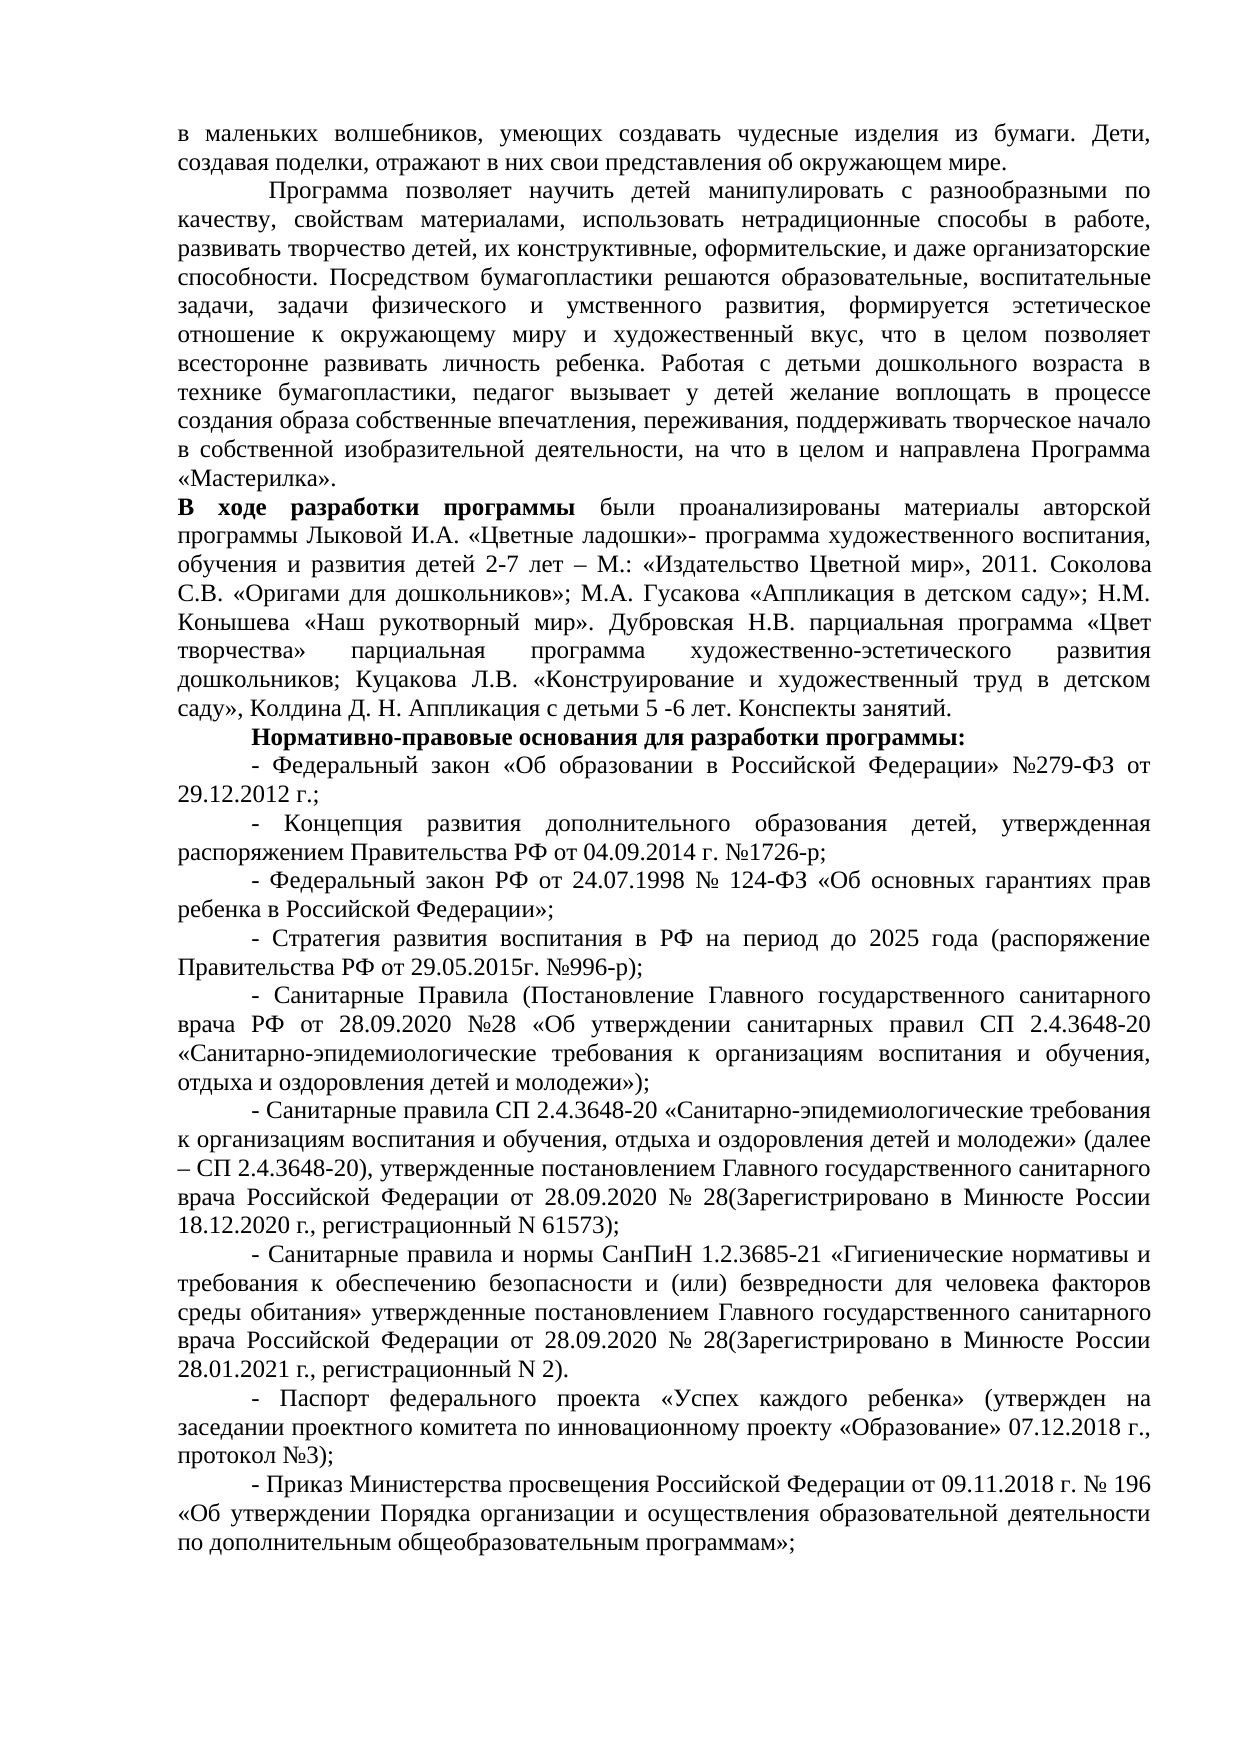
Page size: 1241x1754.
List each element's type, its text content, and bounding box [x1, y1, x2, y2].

text Программа позволяет научить детей манипулировать с разнообразными по качеству, свойствам материалами, использовать нетрадиционные способы в работе, развивать творчество детей, их конструктивные, оформительские, и даже организаторские способности. Посредством бумагопластики решаются образовательные, воспитательные задачи, задачи физического и умственного развития, формируется эстетическое отношение к окружающему миру и художественный вкус, что в целом позволяет всесторонне развивать личность ребенка. Работая с детьми дошкольного возраста в технике бумагопластики, педагог вызывает у детей желание воплощать в процессе создания образа собственные впечатления, переживания, поддерживать творческое начало в собственной изобразительной деятельности, на что в целом и направлена Программа «Мастерилка». [177, 176, 1152, 492]
list - Санитарные Правила (Постановление Главного государственного санитарного врача РФ от 28.09.2020 №28 «Об утверждении санитарных правил СП 2.4.3648-20 «Санитарно-эпидемиологические требования к организациям воспитания и обучения, отдыха и оздоровления детей и молодежи»); [177, 981, 1152, 1096]
text - Федеральный закон «Об образовании в Российской Федерации» №279-ФЗ от 29.12.2012 г.; [177, 751, 1152, 808]
text Нормативно-правовые основания для разработки программы: [177, 722, 1152, 751]
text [177, 118, 1152, 176]
text В ходе разработки программы были проанализированы материалы авторской программы Лыковой И.А. «Цветные ладошки»- программа художественного воспитания, обучения и развития детей 2-7 лет – М.: «Издательство Цветной мир», 2011. Соколова С.В. «Оригами для дошкольников»; М.А. Гусакова «Аппликация в детском саду»; Н.М. Конышева «Наш рукотворный мир». Дубровская Н.В. парциальная программа «Цвет творчества» парциальная программа художественно-эстетического развития дошкольников; Куцакова Л.В. «Конструирование и художественный труд в детском саду», Колдина Д. Н. Аппликация с детьми 5 -6 лет. Конспекты занятий. [177, 492, 1152, 578]
text - Приказ Министерства просвещения Российской Федерации от 09.11.2018 г. № 196 «Об утверждении Порядка организации и осуществления образовательной деятельности по дополнительным общеобразовательным программам»; [177, 1469, 1152, 1556]
text - Концепция развития дополнительного образования детей, утвержденная распоряжением Правительства РФ от 04.09.2014 г. №1726-р; [177, 808, 1152, 866]
list - Санитарные правила и нормы СанПиН 1.2.3685-21 «Гигиенические нормативы и требования к обеспечению безопасности и (или) безвредности для человека факторов среды обитания» утвержденные постановлением Главного государственного санитарного врача Российской Федерации от 28.09.2020 № 28(Зарегистрировано в Минюсте России 28.01.2021 г., регистрационный N 2). [177, 1239, 1152, 1383]
list - Санитарные правила СП 2.4.3648-20 «Санитарно-эпидемиологические требования к организациям воспитания и обучения, отдыха и оздоровления детей и молодежи» (далее – СП 2.4.3648-20), утвержденные постановлением Главного государственного санитарного врача Российской Федерации от 28.09.2020 № 28(Зарегистрировано в Минюсте России 18.12.2020 г., регистрационный N 61573); [177, 1096, 1152, 1239]
text В ходе разработки программы были проанализированы материалы авторской программы Лыковой И.А. «Цветные ладошки»- программа художественного воспитания, обучения и развития детей 2-7 лет – М.: «Издательство Цветной мир», 2011. Соколова С.В. «Оригами для дошкольников»; М.А. Гусакова «Аппликация в детском саду»; Н.М. Конышева «Наш рукотворный мир». Дубровская Н.В. парциальная программа «Цвет творчества» парциальная программа художественно-эстетического развития дошкольников; Куцакова Л.В. «Конструирование и художественный труд в детском саду», Колдина Д. Н. Аппликация с детьми 5 -6 лет. Конспекты занятий. [177, 607, 1152, 722]
text - Паспорт федерального проекта «Успех каждого ребенка» (утвержден на заседании проектного комитета по инновационному проекту «Образование» 07.12.2018 г., протокол №3); [177, 1383, 1152, 1469]
text - Стратегия развития воспитания в РФ на период до 2025 года (распоряжение Правительства РФ от 29.05.2015г. №996-р); [177, 923, 1152, 981]
text - Федеральный закон РФ от 24.07.1998 № 124-ФЗ «Об основных гарантиях прав ребенка в Российской Федерации»; [177, 866, 1152, 923]
